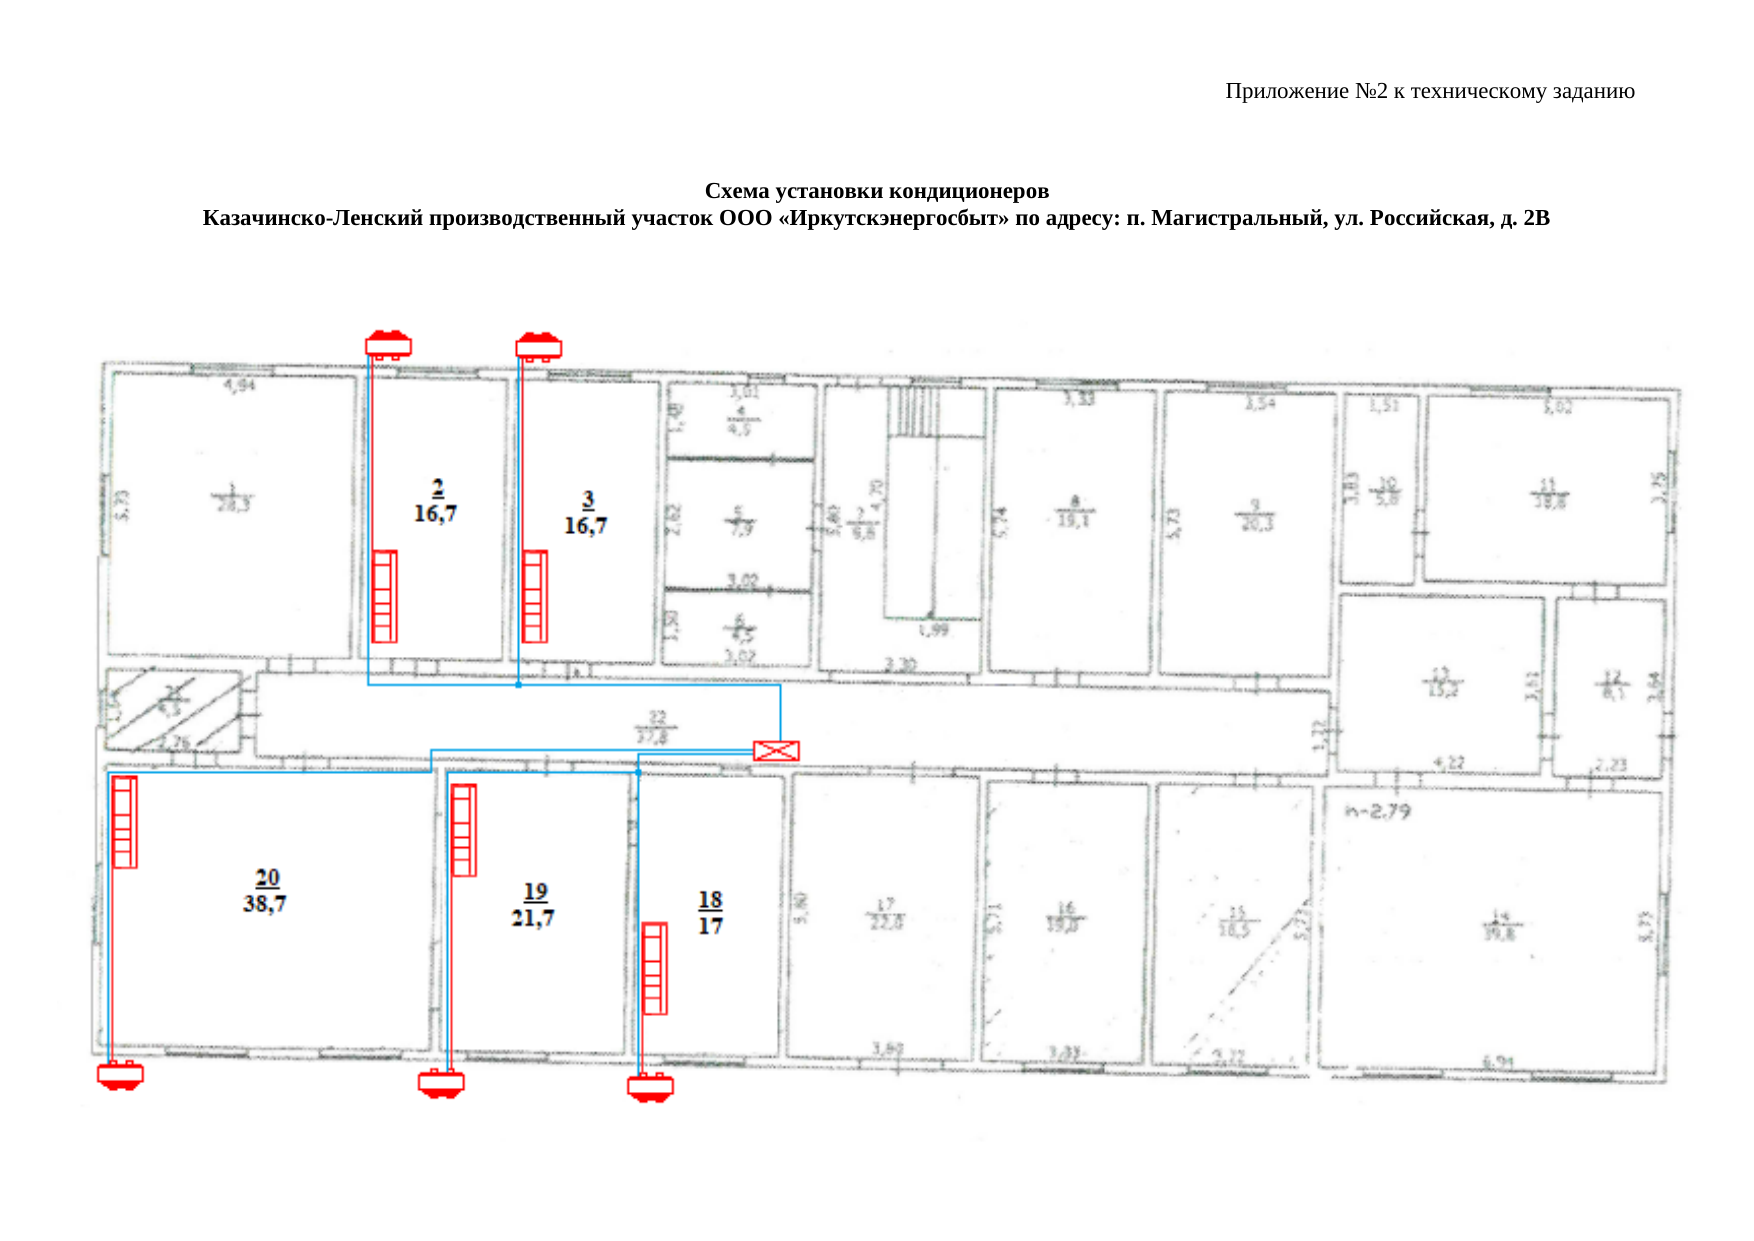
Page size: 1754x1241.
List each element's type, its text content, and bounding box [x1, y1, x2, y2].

picture [57, 286, 1696, 1150]
text Казачинско-Ленский производственный участок ООО «Иркутскэнергосбыт» по адресу: п. Магистральный, ул. Российская, д. 2В [118, 203, 1636, 230]
text Схема установки кондиционеров [118, 177, 1636, 203]
